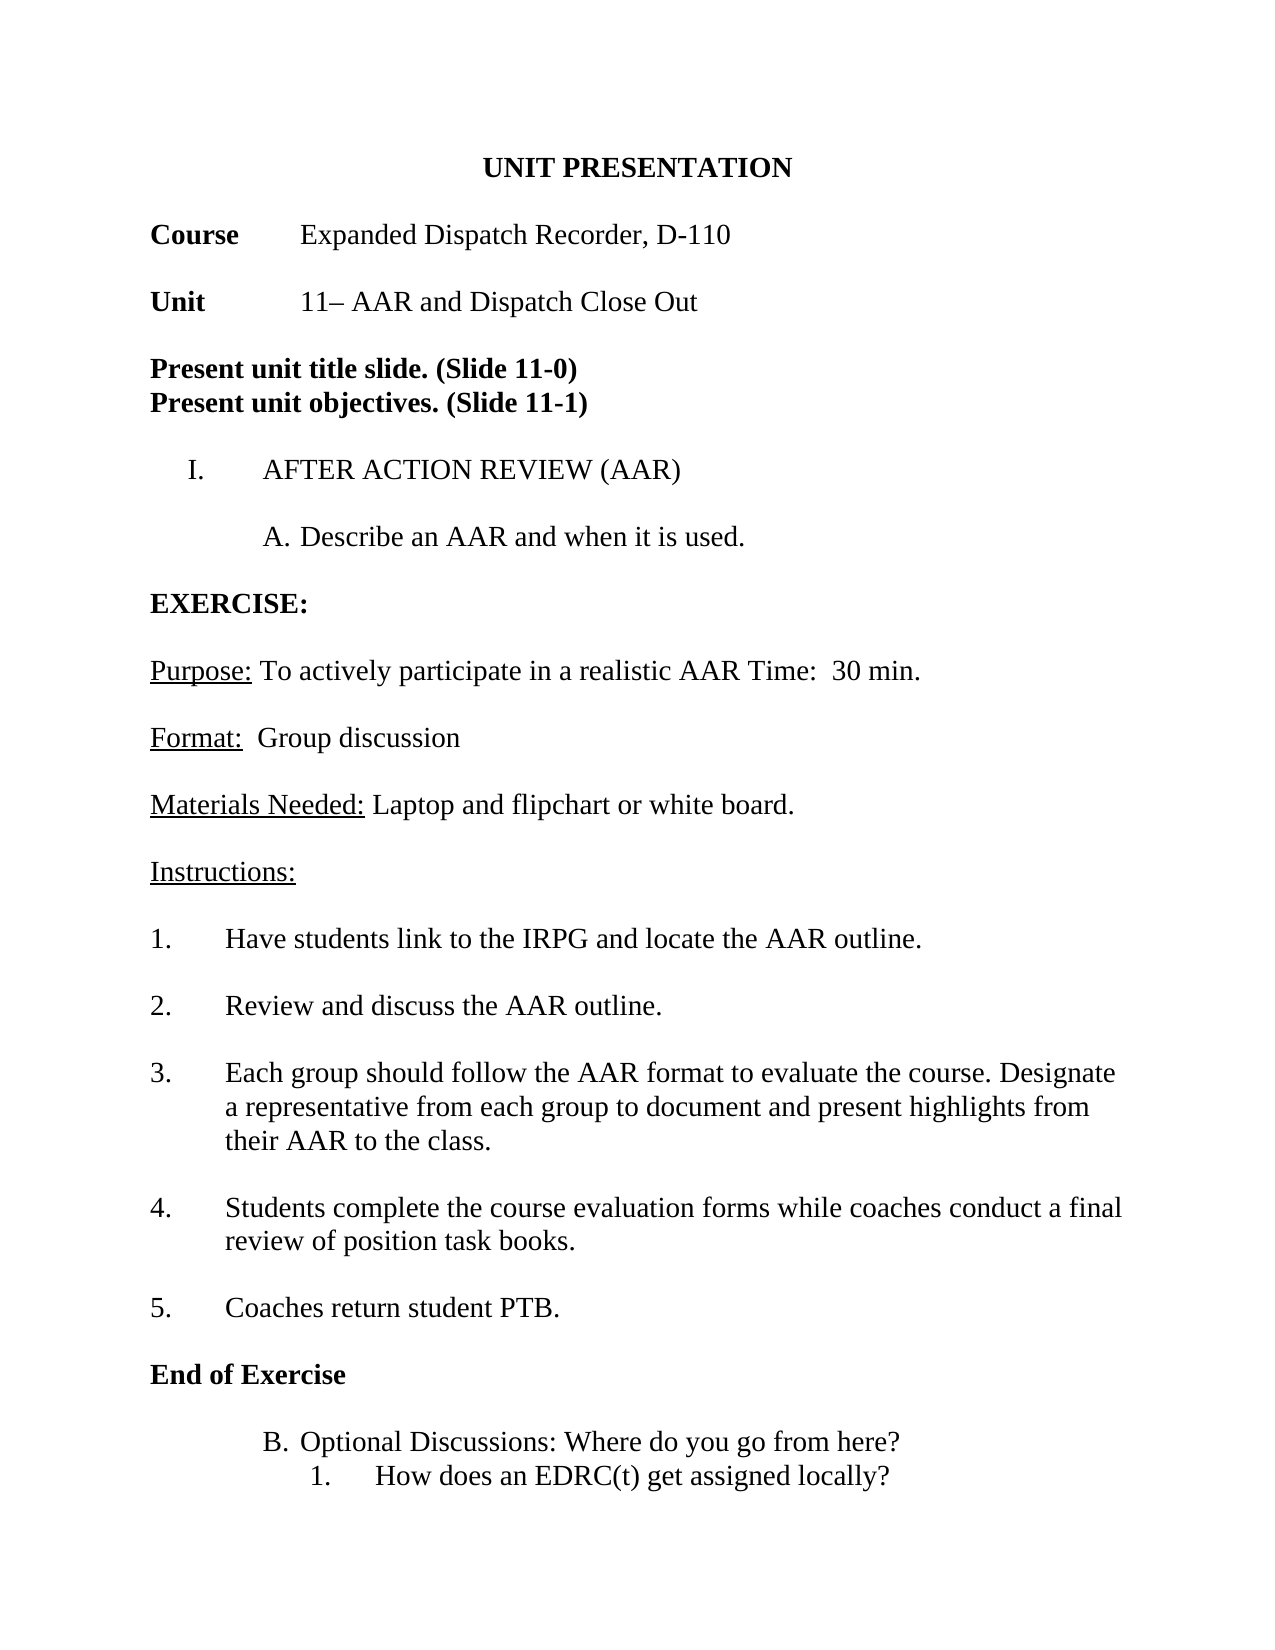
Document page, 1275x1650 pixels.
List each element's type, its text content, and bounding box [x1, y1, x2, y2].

text Instructions: [150, 854, 1125, 888]
text Course Expanded Dispatch Recorder, D-110 [150, 217, 1125, 251]
list How does an EDRC(t) get assigned locally? [309, 1458, 1125, 1492]
text Present unit title slide. (Slide 11-0) [150, 351, 1125, 385]
text 3. Each group should follow the AAR format to evaluate the course. Designate a representative from each group to document and present highlights from their AAR to the class. [150, 1056, 1125, 1156]
list Optional Discussions: Where do you go from here? [262, 1424, 1125, 1458]
text Purpose: To actively participate in a realistic AAR Time: 30 min. [150, 653, 1125, 687]
text Present unit objectives. (Slide 11-1) [150, 385, 1125, 418]
text 1. Have students link to the IRPG and locate the AAR outline. [150, 921, 1125, 955]
text Unit 11– AAR and Dispatch Close Out [150, 284, 1125, 318]
list Describe an AAR and when it is used. [262, 519, 1125, 552]
text Materials Needed: Laptop and flipchart or white board. [150, 787, 1125, 821]
text UNIT PRESENTATION [150, 150, 1125, 183]
text EXERCISE: [150, 586, 1125, 619]
text 4. Students complete the course evaluation forms while coaches conduct a final review of position task books. [150, 1190, 1125, 1257]
text Format: Group discussion [150, 720, 1125, 754]
list AFTER ACTION REVIEW (AAR) [187, 452, 1125, 485]
text 2. Review and discuss the AAR outline. [150, 988, 1125, 1022]
text End of Exercise [150, 1357, 1125, 1391]
text 5. Coaches return student PTB. [150, 1290, 1125, 1324]
